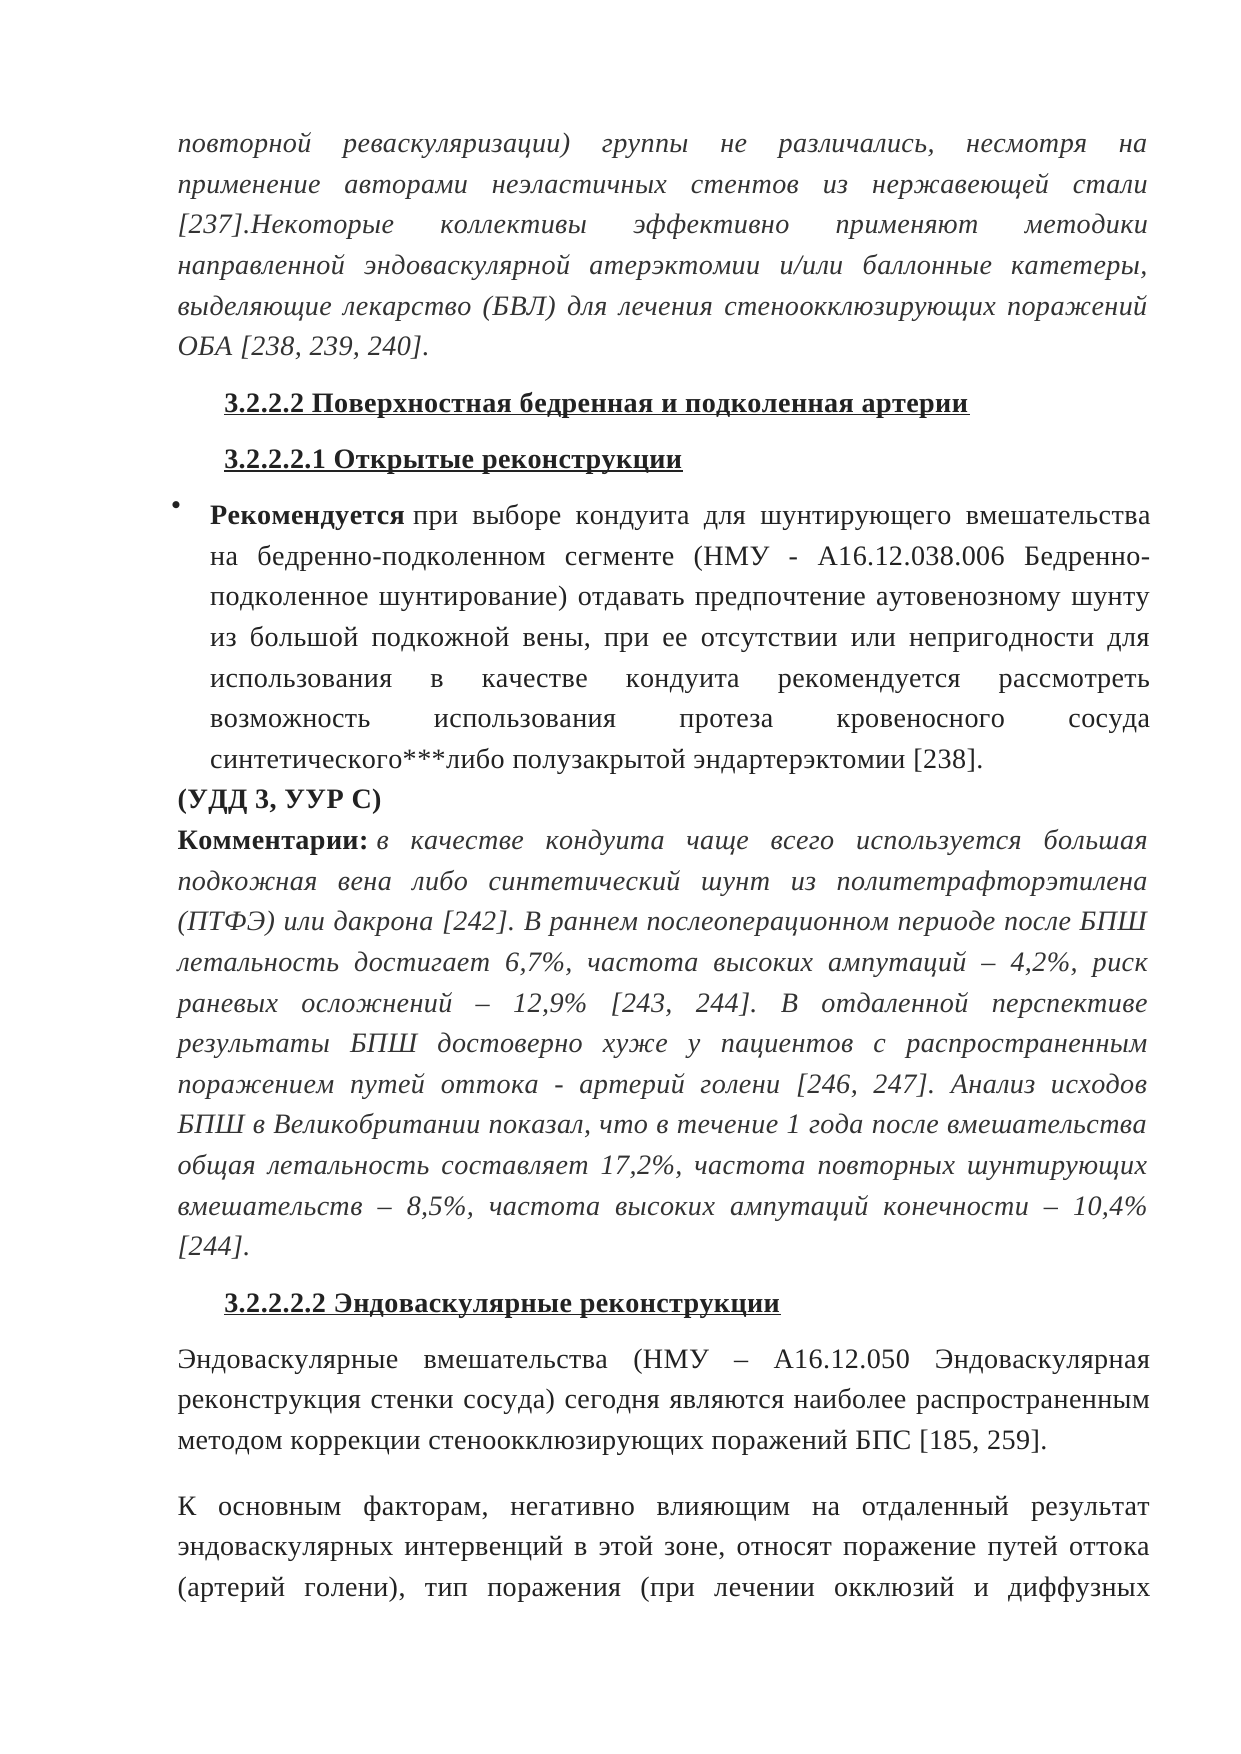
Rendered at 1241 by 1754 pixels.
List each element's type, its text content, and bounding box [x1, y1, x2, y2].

text Эндоваскулярные вмешательства (НМУ – A16.12.050 Эндоваскулярная реконструкция стенки сосуда) сегодня являются наиболее распространенным методом коррекции стеноокклюзирующих поражений БПС [185, 259]. [177, 1334, 1152, 1456]
list Рекомендуется при выборе кондуита для шунтирующего вмешательства на бедренно-подколенном сегменте (НМУ - A16.12.038.006 Бедренно-подколенное шунтирование) отдавать предпочтение аутовенозному шунту из большой подкожной вены, при ее отсутствии или непригодности для использования в качестве кондуита рекомендуется рассмотреть возможность использования протеза кровеносного сосуда синтетического***либо полузакрытой эндартерэктомии [238]. [172, 490, 1152, 774]
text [177, 1481, 1152, 1602]
text 3.2.2.2.1 Открытые реконструкции [224, 434, 1105, 474]
text 3.2.2.2 Поверхностная бедренная и подколенная артерии [224, 377, 1105, 418]
text 3.2.2.2.2 Эндоваскулярные реконструкции [224, 1277, 1105, 1318]
text Комментарии: в качестве кондуита чаще всего используется большая подкожная вена либо синтетический шунт из политетрафторэтилена (ПТФЭ) или дакрона [242]. В раннем послеоперационном периоде после БПШ летальность достигает 6,7%, частота высоких ампутаций – 4,2%, риск раневых осложнений – 12,9% [243, 244]. В отдаленной перспективе результаты БПШ достоверно хуже у пациентов с распространенным поражением путей оттока - артерий голени [246, 247]. Анализ исходов БПШ в Великобритании показал, что в течение 1 года после вмешательства общая летальность составляет 17,2%, частота повторных шунтирующих вмешательств – 8,5%, частота высоких ампутаций конечности – 10,4% [244]. [177, 815, 1152, 1262]
text (УДД 3, УУР С) [177, 774, 1152, 815]
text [177, 118, 1152, 362]
